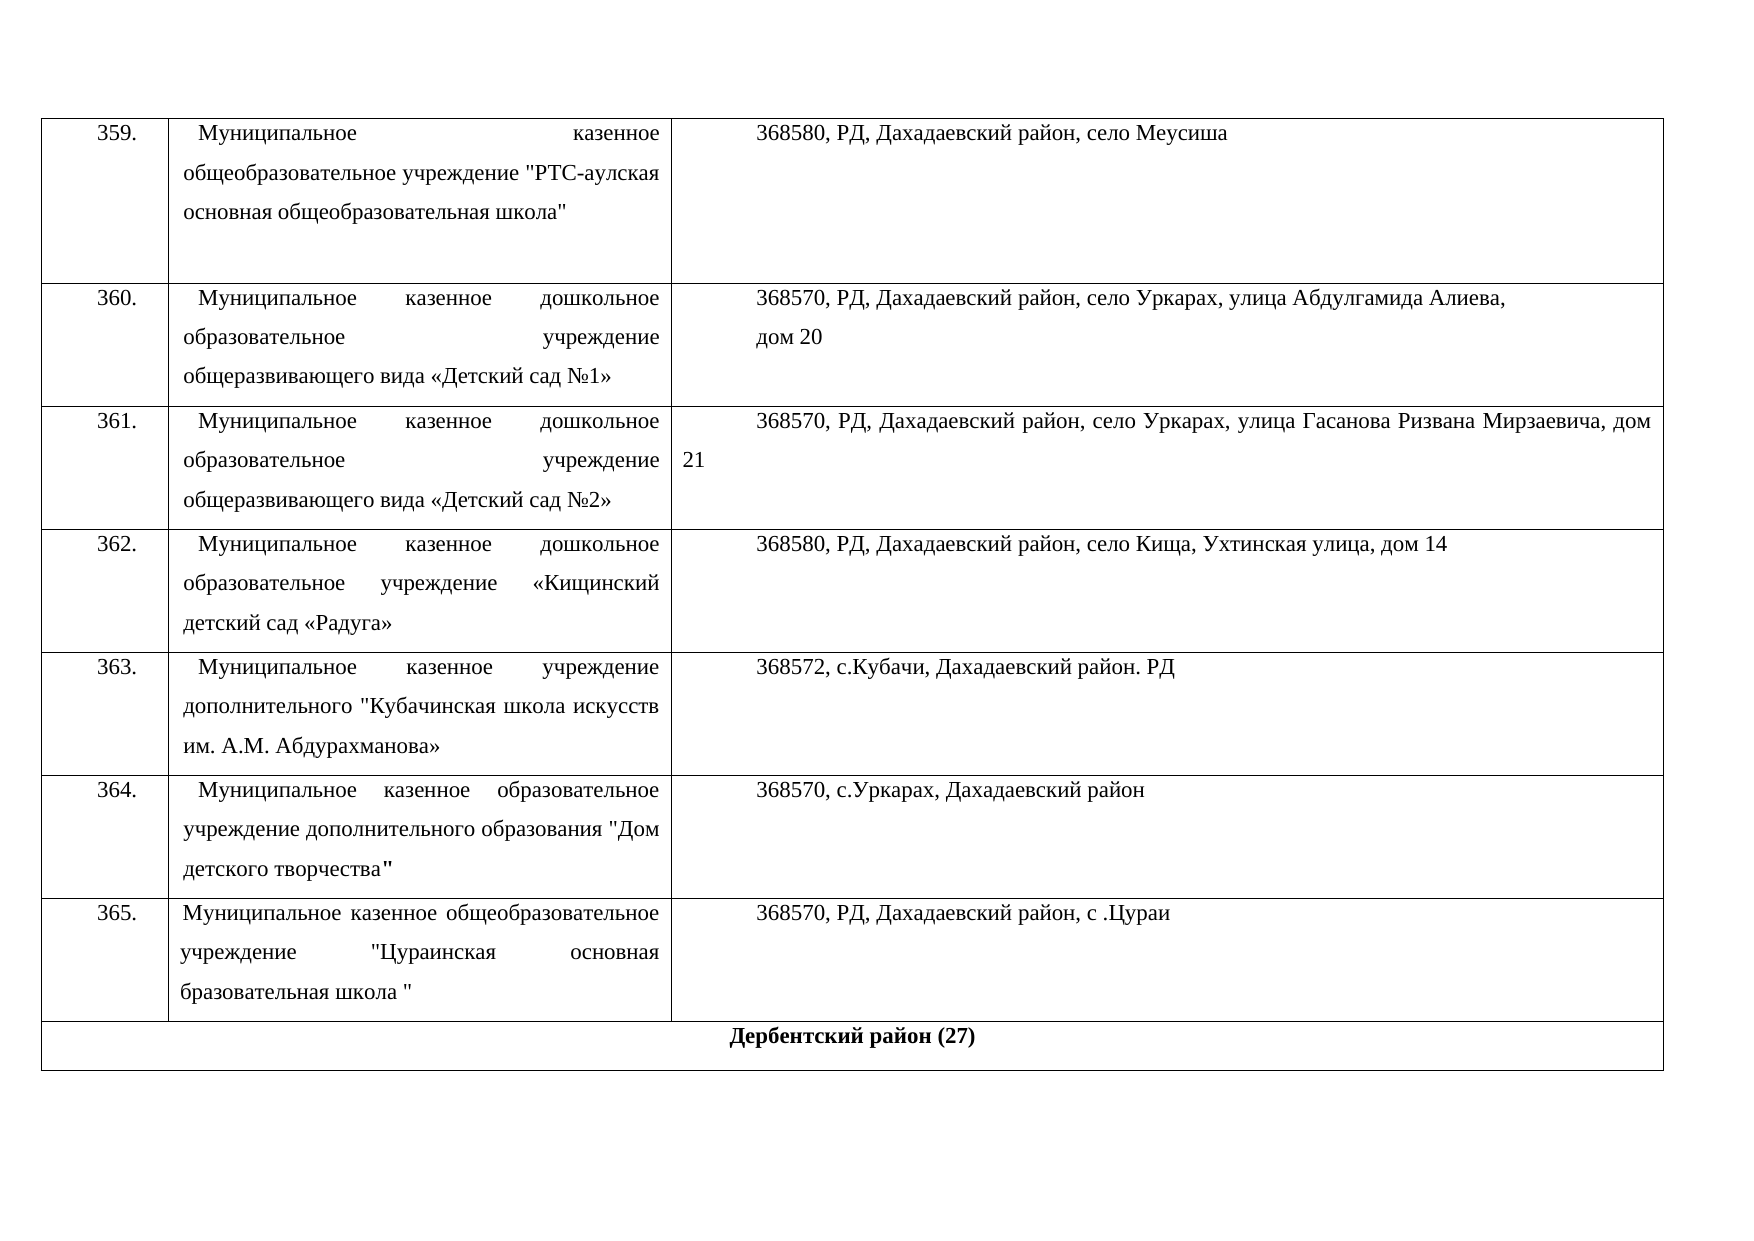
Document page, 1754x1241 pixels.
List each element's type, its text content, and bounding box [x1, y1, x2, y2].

table_cell Муниципальное казенное дошкольное образовательное учреждение общеразвивающего вида «Детский сад №2» [169, 407, 671, 529]
table_cell Муниципальное казенное общеобразовательное учреждение "Цураинская основная бразовательная школа " [169, 899, 671, 1021]
table_cell [42, 407, 168, 529]
table_cell Муниципальное казенное дошкольное образовательное учреждение «Кищинский детский сад «Радуга» [169, 530, 671, 652]
table_cell [42, 776, 168, 898]
table_cell [42, 530, 168, 652]
table_cell Муниципальное казенное образовательное учреждение дополнительного образования "Дом детского творчества" [169, 776, 671, 898]
table_cell [42, 284, 168, 406]
table_cell 368572, с.Кубачи, Дахадаевский район. РД [672, 653, 1663, 775]
table_cell 368570, РД, Дахадаевский район, с .Цураи [672, 899, 1663, 1021]
table_cell [42, 119, 168, 283]
table_cell 368570, с.Уркарах, Дахадаевский район [672, 776, 1663, 898]
table_cell 368580, РД, Дахадаевский район, село Кища, Ухтинская улица, дом 14 [672, 530, 1663, 652]
table_cell Дербентский район (27) [42, 1022, 1663, 1070]
table_cell [42, 653, 168, 775]
table_cell [42, 899, 168, 1021]
table_cell 368570, РД, Дахадаевский район, село Уркарах, улица Абдулгамида Алиева, дом 20 [672, 284, 1663, 406]
table_cell 368580, РД, Дахадаевский район, село Меусиша [672, 119, 1663, 283]
table_cell Муниципальное казенное учреждение дополнительного "Кубачинская школа искусств им. А.М. Абдурахманова» [169, 653, 671, 775]
table_cell 368570, РД, Дахадаевский район, село Уркарах, улица Гасанова Ризвана Мирзаевича, дом 21 [672, 407, 1663, 529]
table_cell Муниципальное казенное дошкольное образовательное учреждение общеразвивающего вида «Детский сад №1» [169, 284, 671, 406]
table_cell Муниципальное казенное общеобразовательное учреждение "РТС-аулская основная общеобразовательная школа" [169, 119, 671, 283]
